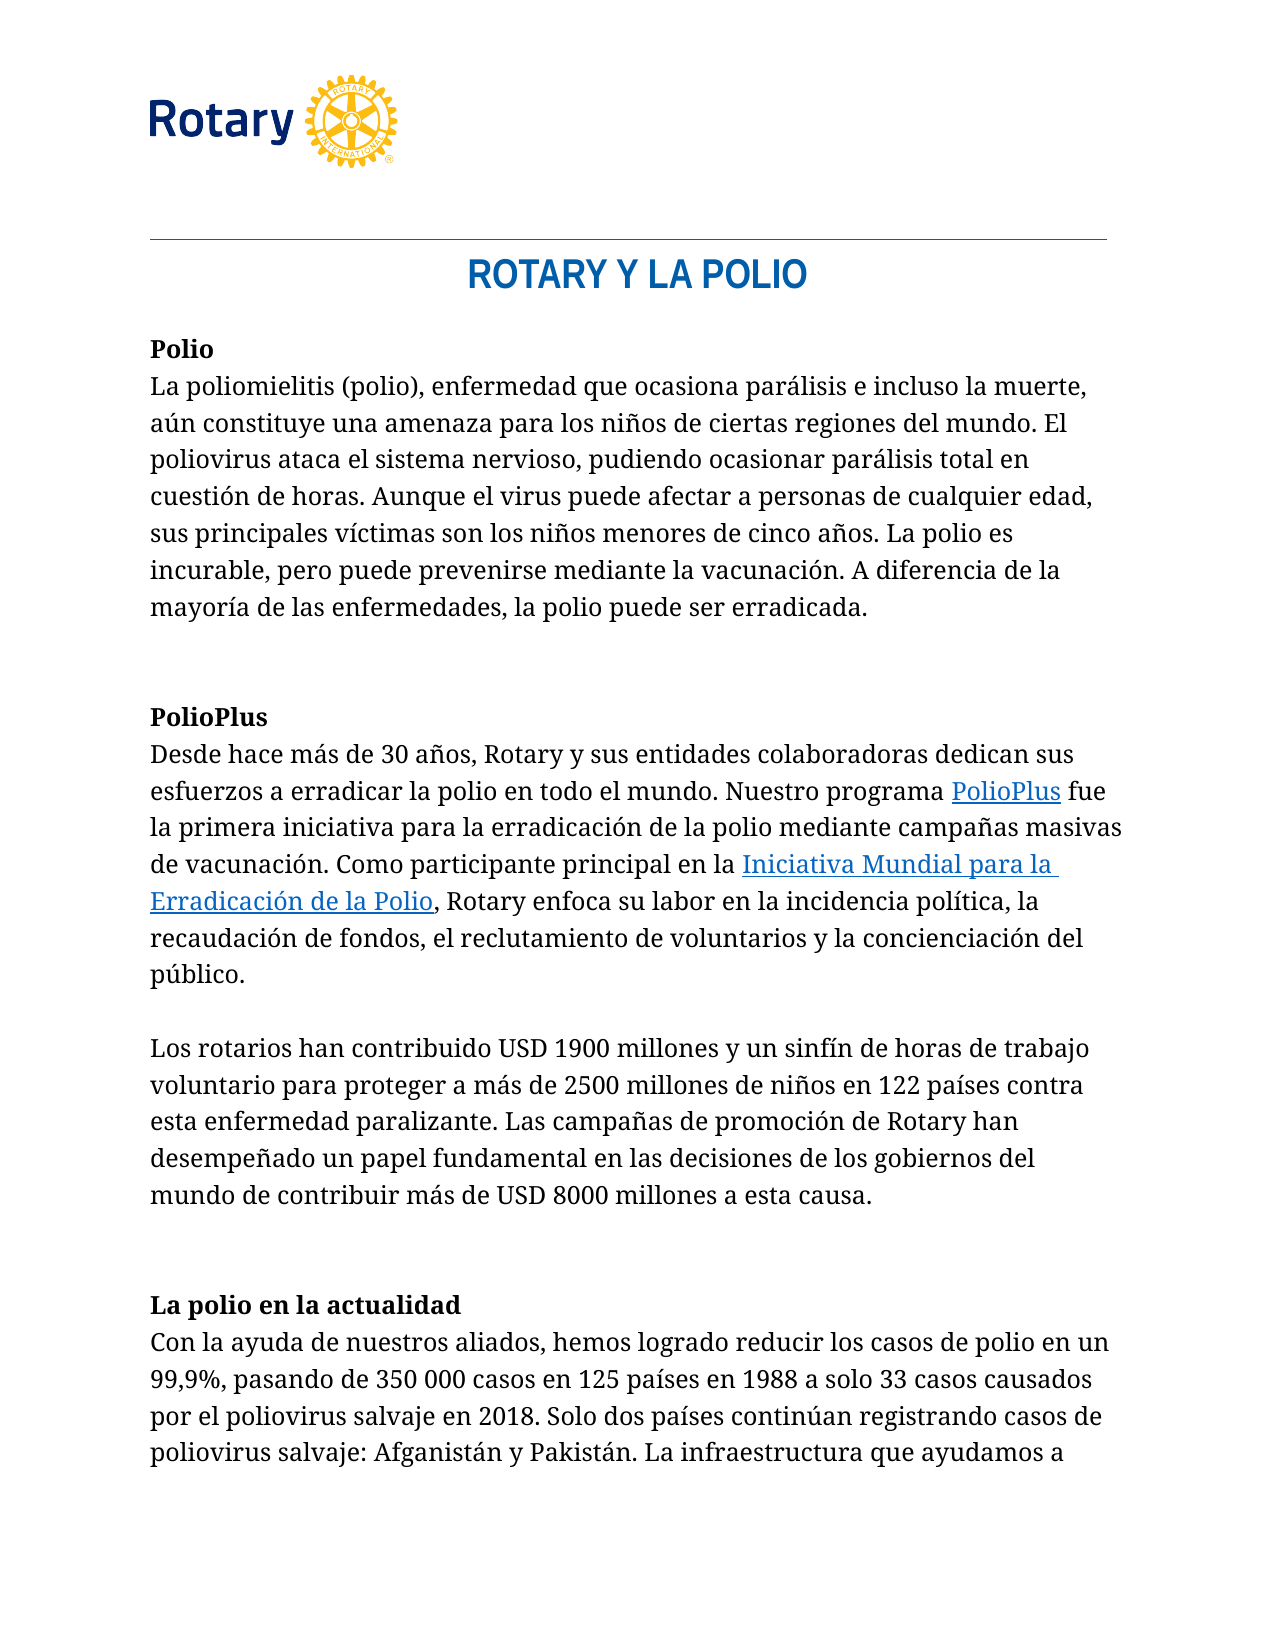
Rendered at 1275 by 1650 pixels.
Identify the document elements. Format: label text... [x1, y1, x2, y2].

text PolioPlus [150, 699, 1125, 734]
text La polio en la actualidad [150, 1288, 1125, 1322]
text La poliomielitis (polio), enfermedad que ocasiona parálisis e incluso la muerte, aún constituye una amenaza para los niños de ciertas regiones del mundo. El poliovirus ataca el sistema nervioso, pudiendo ocasionar parálisis total en cuestión de horas. Aunque el virus puede afectar a personas de cualquier edad, sus principales víctimas son los niños menores de cinco años. La polio es incurable, pero puede prevenirse mediante la vacunación. A diferencia de la mayoría de las enfermedades, la polio puede ser erradicada. [150, 369, 1125, 623]
text Polio [150, 332, 1125, 366]
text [150, 1325, 1125, 1469]
picture [150, 75, 398, 168]
subtitle ROTARY Y LA POLIO [150, 250, 1125, 298]
text Desde hace más de 30 años, Rotary y sus entidades colaboradoras dedican sus esfuerzos a erradicar la polio en todo el mundo. Nuestro programa PolioPlus fue la primera iniciativa para la erradicación de la polio mediante campañas masivas de vacunación. Como participante principal en la Iniciativa Mundial para la Erradicación de la Polio, Rotary enfoca su labor en la incidencia política, la recaudación de fondos, el reclutamiento de voluntarios y la concienciación del público. [150, 736, 1125, 991]
text Los rotarios han contribuido USD 1900 millones y un sinfín de horas de trabajo voluntario para proteger a más de 2500 millones de niños en 122 países contra esta enfermedad paralizante. Las campañas de promoción de Rotary han desempeñado un papel fundamental en las decisiones de los gobiernos del mundo de contribuir más de USD 8000 millones a esta causa. [150, 1031, 1125, 1212]
